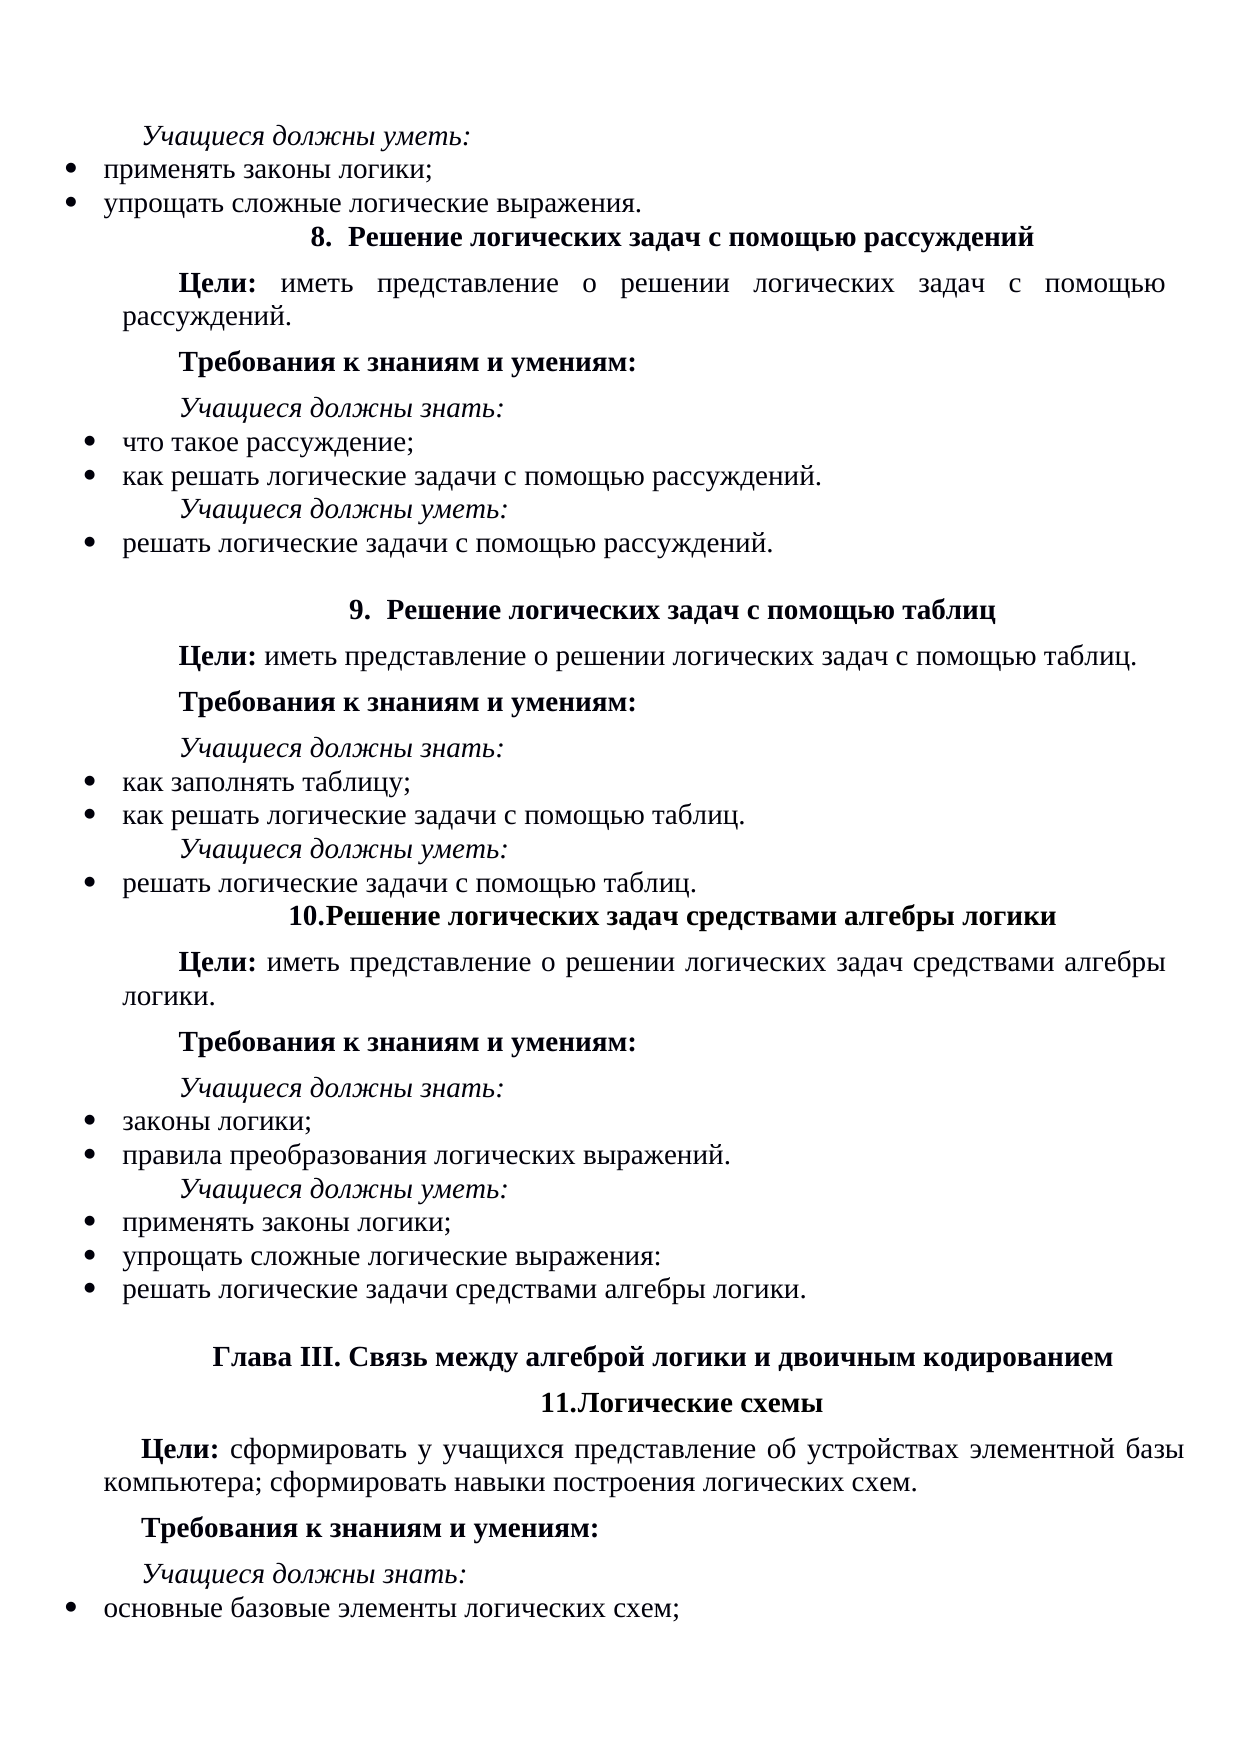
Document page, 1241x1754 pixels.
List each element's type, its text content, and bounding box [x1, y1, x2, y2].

text Учащиеся должны знать: [122, 391, 1167, 424]
text Глава III. Связь между алгеброй логики и двоичным кодированием [103, 1339, 1185, 1372]
text Цели: иметь представление о решении логических задач с помощью рассуждений. [122, 265, 1167, 332]
text Учащиеся должны уметь: [122, 491, 1167, 525]
text Учащиеся должны знать: [122, 730, 1167, 764]
list упрощать сложные логические выражения. [66, 185, 1167, 219]
list решать логические задачи средствами алгебры логики. [84, 1272, 1167, 1305]
text Цели: иметь представление о решении логических задач с помощью таблиц. [122, 638, 1167, 672]
list решать логические задачи с помощью таблиц. [84, 865, 1167, 898]
list решать логические задачи с помощью рассуждений. [84, 525, 1167, 559]
text Цели: сформировать у учащихся представление об устройствах элементной базы компьютера; сформировать навыки построения логических схем. [103, 1431, 1185, 1498]
list что такое рассуждение; [84, 424, 1167, 458]
list Решение логических задач с помощью таблиц [178, 592, 1167, 626]
list применять законы логики; [84, 1204, 1167, 1238]
list законы логики; [84, 1103, 1167, 1137]
text Учащиеся должны уметь: [122, 831, 1167, 865]
list как решать логические задачи с помощью таблиц. [84, 797, 1167, 831]
text Учащиеся должны знать: [103, 1557, 1185, 1590]
list как решать логические задачи с помощью рассуждений. [84, 458, 1167, 491]
text Требования к знаниям и умениям: [122, 344, 1167, 378]
list Решение логических задач с помощью рассуждений [178, 219, 1167, 252]
list Решение логических задач средствами алгебры логики [178, 898, 1167, 932]
text Требования к знаниям и умениям: [122, 1024, 1167, 1057]
list основные базовые элементы логических схем; [66, 1590, 1185, 1624]
text Учащиеся должны знать: [122, 1070, 1167, 1103]
text Учащиеся должны уметь: [103, 118, 1167, 152]
list правила преобразования логических выражений. [84, 1137, 1167, 1171]
list Логические схемы [178, 1385, 1185, 1418]
text Требования к знаниям и умениям: [122, 684, 1167, 718]
list упрощать сложные логические выражения: [84, 1238, 1167, 1272]
text Учащиеся должны уметь: [122, 1171, 1167, 1204]
list применять законы логики; [66, 152, 1167, 185]
list как заполнять таблицу; [84, 764, 1167, 797]
text Цели: иметь представление о решении логических задач средствами алгебры логики. [122, 944, 1167, 1011]
text Требования к знаниям и умениям: [103, 1511, 1185, 1544]
